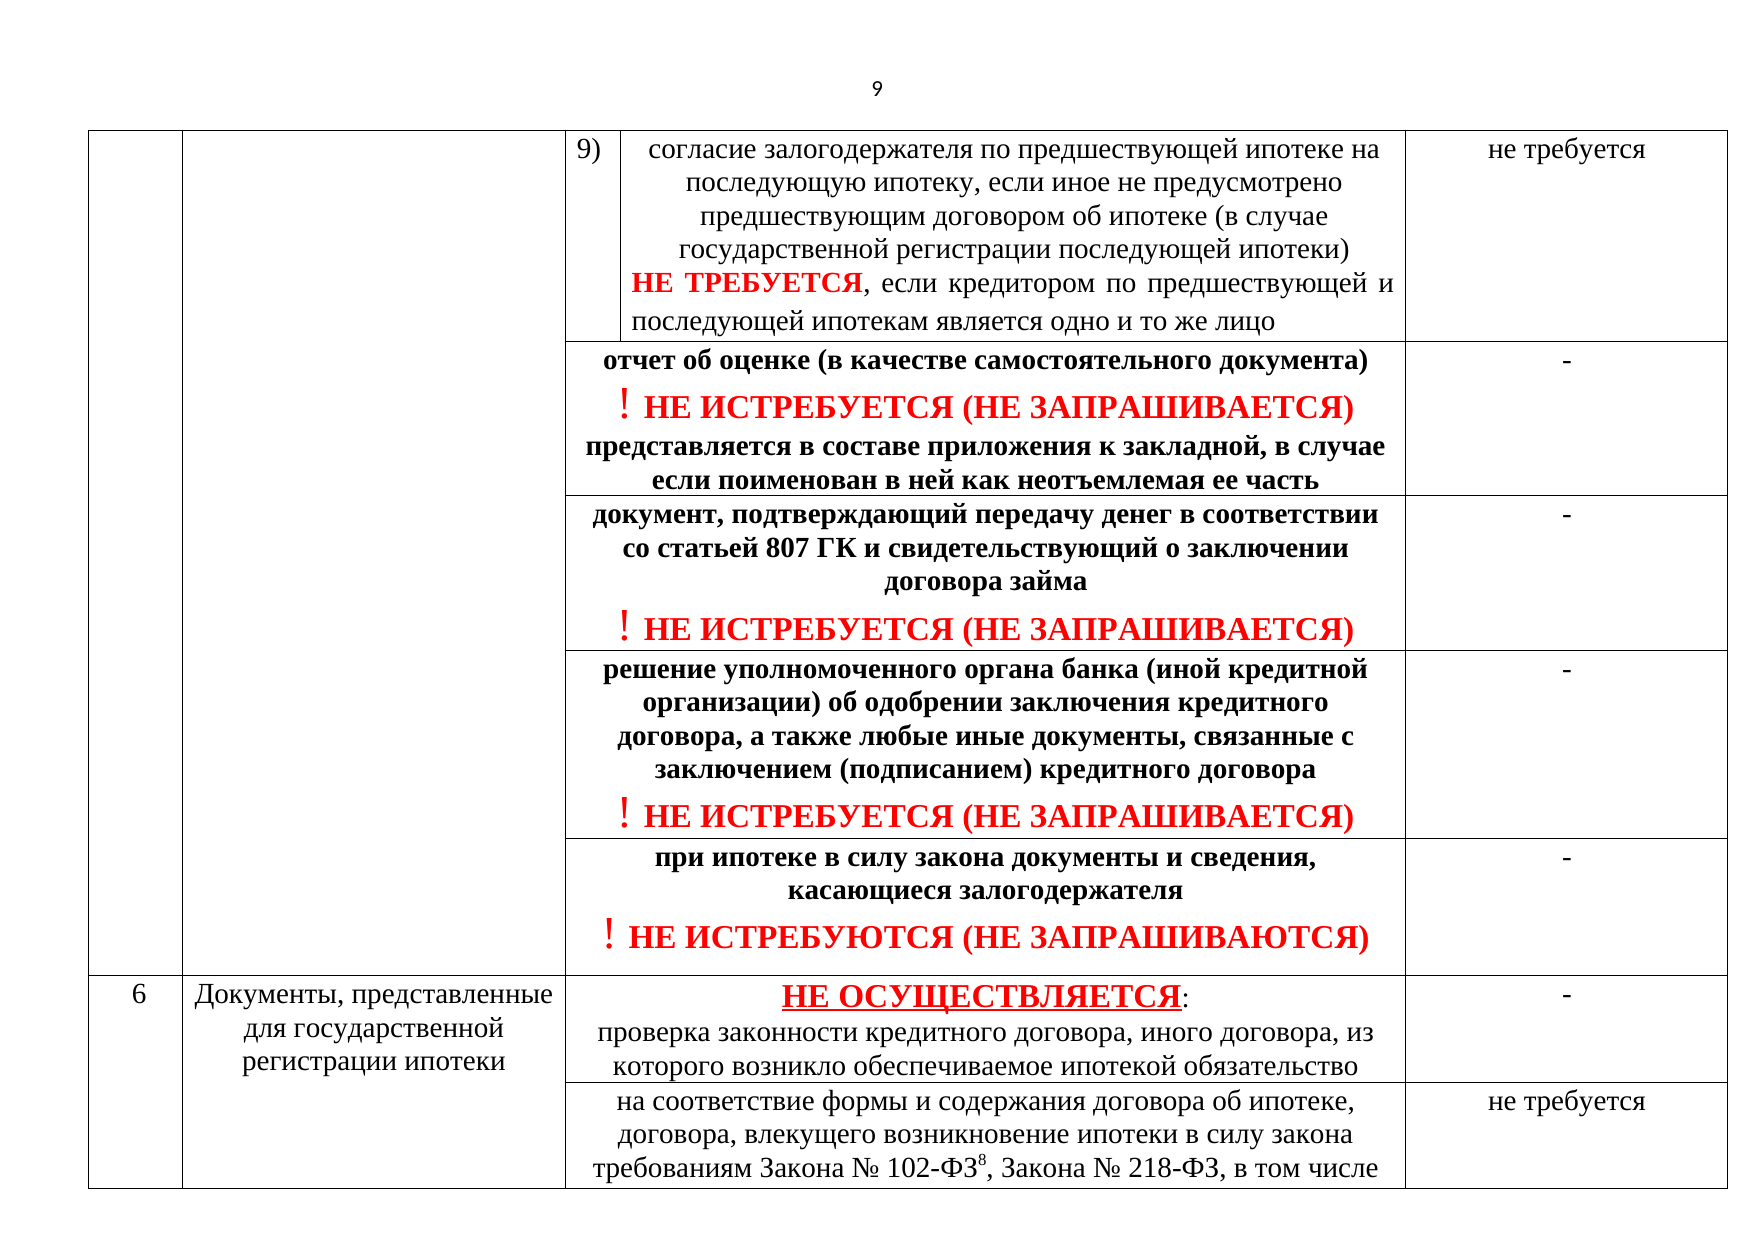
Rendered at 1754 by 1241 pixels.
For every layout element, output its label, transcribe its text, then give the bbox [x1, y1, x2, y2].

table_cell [566, 1083, 1405, 1187]
table_cell - [1406, 651, 1727, 838]
table_cell НЕ ОСУЩЕСТВЛЯЕТСЯ: проверка законности кредитного договора, иного договора, из которого возникло обеспечиваемое ипотекой обязательство [566, 976, 1405, 1082]
table_cell решение уполномоченного органа банка (иной кредитной организации) об одобрении заключения кредитного договора, а также любые иные документы, связанные с заключением (подписанием) кредитного договора ! НЕ ИСТРЕБУЕТСЯ (НЕ ЗАПРАШИВАЕТСЯ) [566, 651, 1405, 838]
table_cell документ, подтверждающий передачу денег в соответствии со статьей 807 ГК и свидетельствующий о заключении договора займа ! НЕ ИСТРЕБУЕТСЯ (НЕ ЗАПРАШИВАЕТСЯ) [566, 496, 1405, 650]
table_cell 9) [566, 131, 620, 341]
table_cell 6 [89, 976, 182, 1187]
table_cell - [1406, 839, 1727, 975]
table_cell согласие залогодержателя по предшествующей ипотеке на последующую ипотеку, если иное не предусмотрено предшествующим договором об ипотеке (в случае государственной регистрации последующей ипотеки) НЕ ТРЕБУЕТСЯ, если кредитором по предшествующей и последующей ипотекам является одно и то же лицо [621, 131, 1405, 341]
table_cell не требуется [1406, 1083, 1727, 1187]
table_cell - [1406, 342, 1727, 495]
table_cell отчет об оценке (в качестве самостоятельного документа) ! НЕ ИСТРЕБУЕТСЯ (НЕ ЗАПРАШИВАЕТСЯ) представляется в составе приложения к закладной, в случае если поименован в ней как неотъемлемая ее часть [566, 342, 1405, 495]
table_cell - [1406, 976, 1727, 1082]
table_cell - [1406, 496, 1727, 650]
table_cell при ипотеке в силу закона документы и сведения, касающиеся залогодержателя ! НЕ ИСТРЕБУЮТСЯ (НЕ ЗАПРАШИВАЮТСЯ) [566, 839, 1405, 975]
table_cell Документы, представленные для государственной регистрации ипотеки [183, 976, 565, 1187]
table_cell не требуется [1406, 131, 1727, 341]
